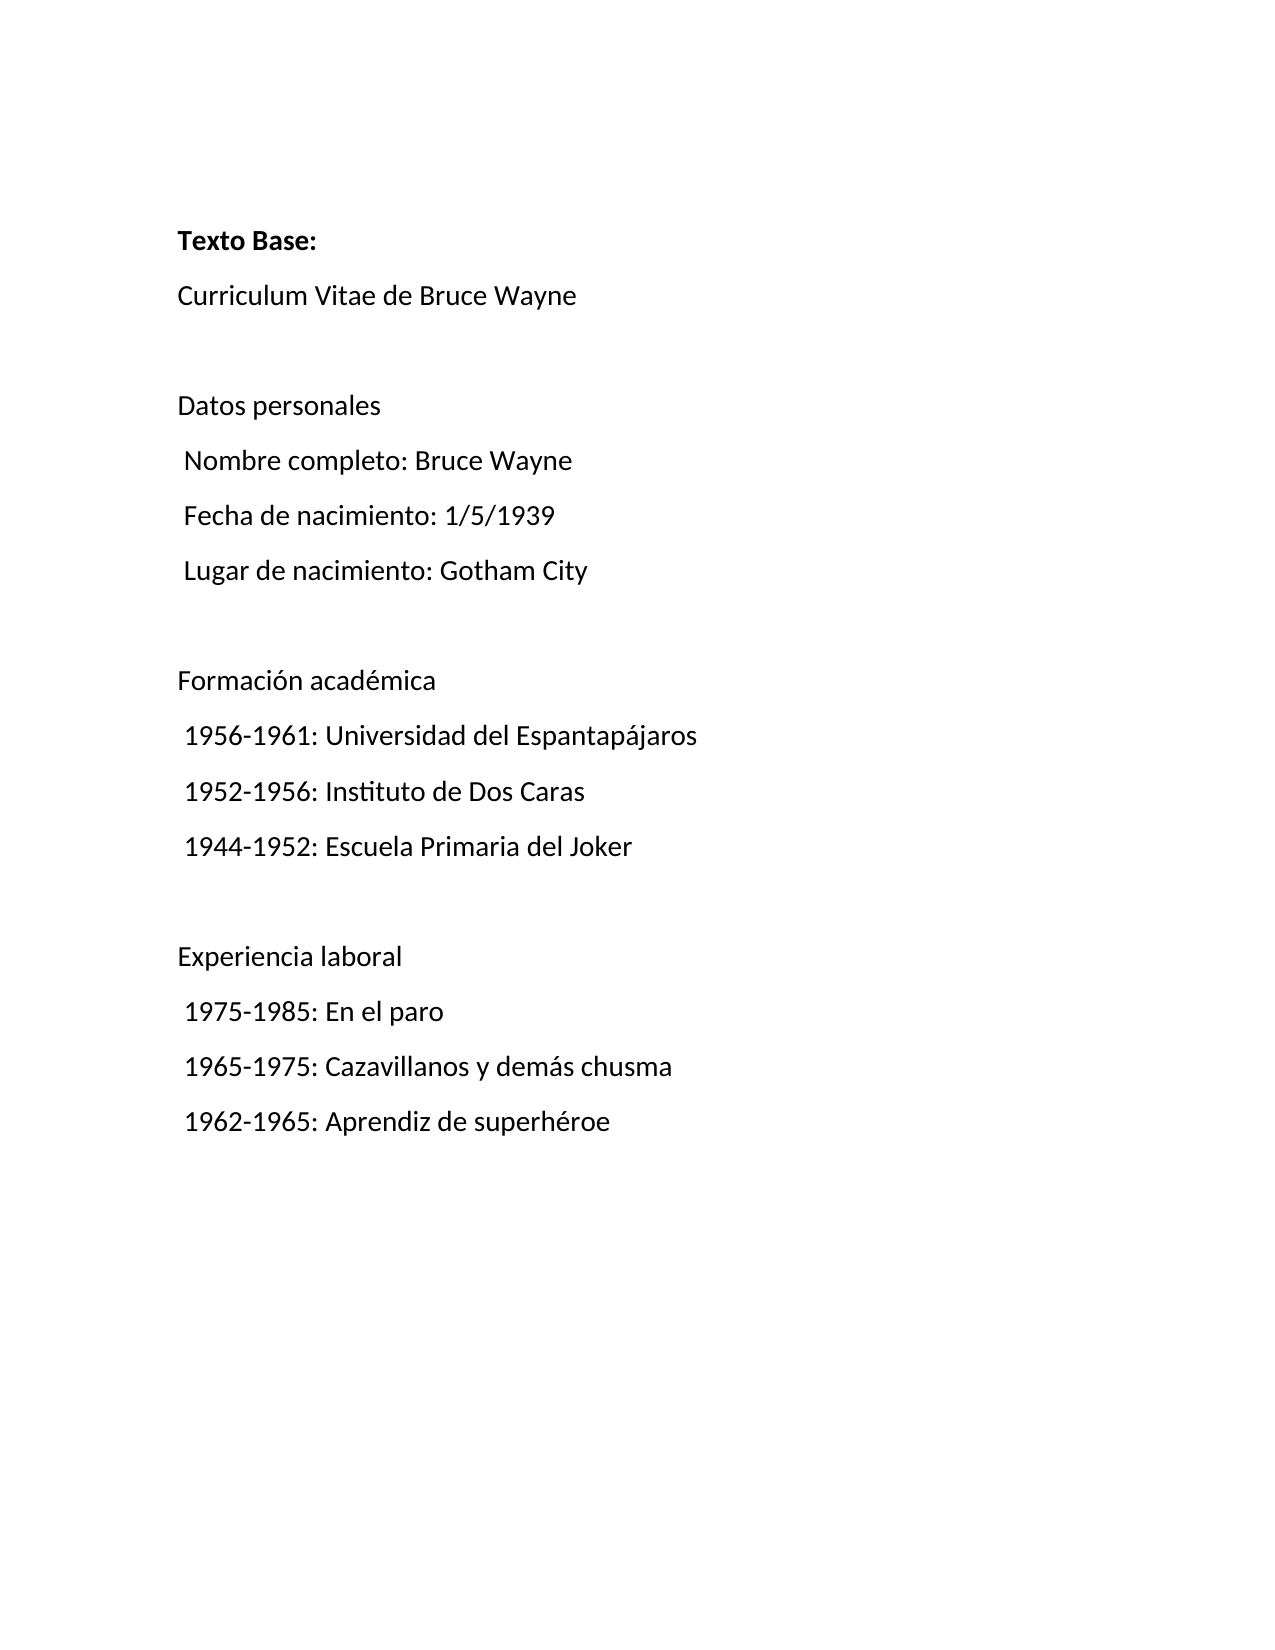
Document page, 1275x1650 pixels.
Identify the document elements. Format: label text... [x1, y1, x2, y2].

text 1975-1985: En el paro [177, 993, 1098, 1029]
text Texto Base: [177, 222, 1098, 257]
text 1965-1975: Cazavillanos y demás chusma [177, 1048, 1098, 1084]
text Fecha de nacimiento: 1/5/1939 [177, 497, 1098, 533]
text 1952-1956: Instituto de Dos Caras [177, 773, 1098, 808]
text Datos personales [177, 387, 1098, 422]
text 1944-1952: Escuela Primaria del Joker [177, 828, 1098, 863]
text Lugar de nacimiento: Gotham City [177, 552, 1098, 588]
text 1962-1965: Aprendiz de superhéroe [177, 1103, 1098, 1139]
text 1956-1961: Universidad del Espantapájaros [177, 717, 1098, 753]
text Curriculum Vitae de Bruce Wayne [177, 277, 1098, 312]
text Experiencia laboral [177, 938, 1098, 973]
text Nombre completo: Bruce Wayne [177, 442, 1098, 478]
text Formación académica [177, 662, 1098, 698]
